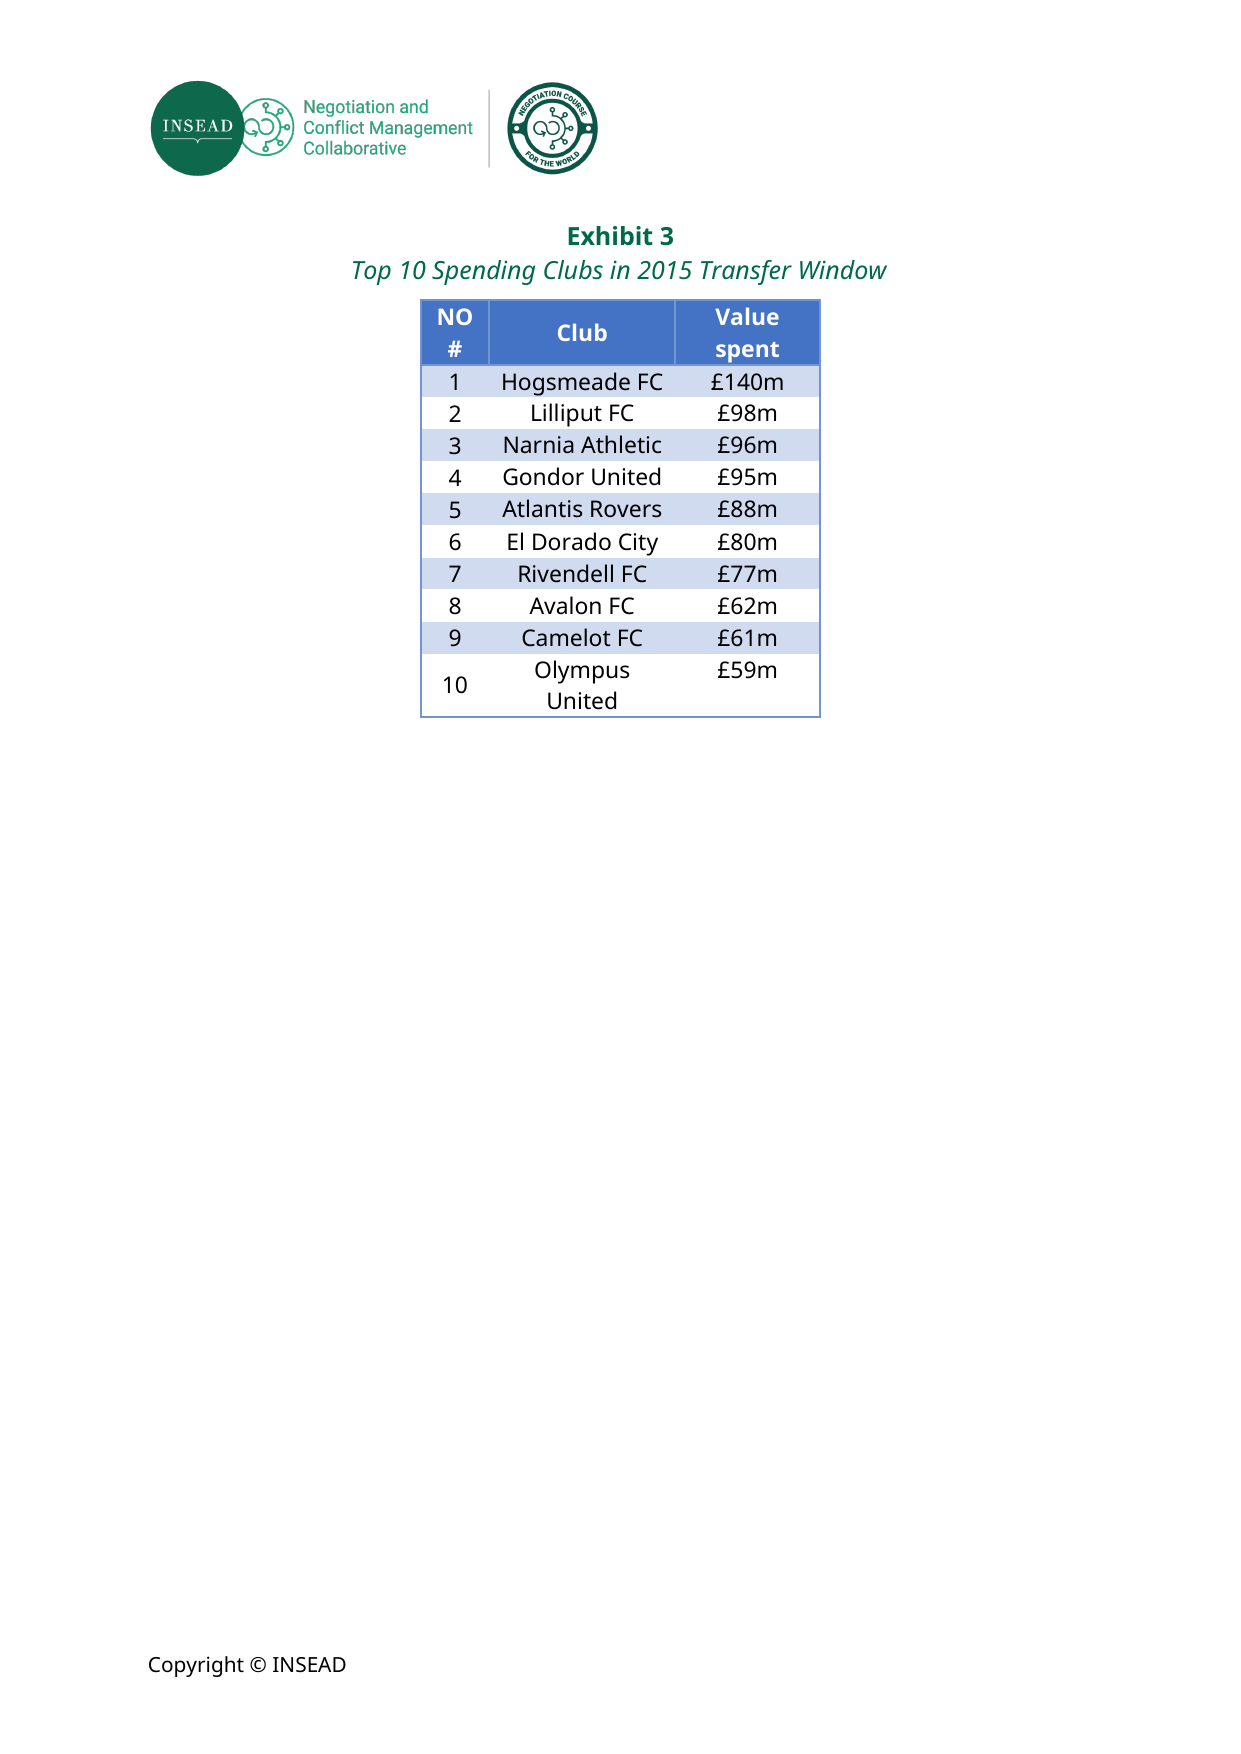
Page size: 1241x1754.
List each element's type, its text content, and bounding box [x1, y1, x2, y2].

table_cell 6 [422, 525, 489, 557]
table_cell 1 [422, 366, 489, 397]
table_cell 4 [422, 461, 489, 493]
text Exhibit 3 [148, 218, 1092, 253]
picture [147, 75, 601, 182]
table_cell 2 [422, 397, 489, 429]
table_cell 5 [422, 493, 489, 525]
table_cell £98m [675, 397, 819, 429]
table_header Value spent [676, 301, 819, 364]
table_cell £59m [675, 654, 819, 716]
table_cell £88m [675, 493, 819, 525]
table_cell Hogsmeade FC [489, 366, 675, 397]
table_cell Narnia Athletic [489, 429, 675, 461]
table_cell Camelot FC [489, 622, 675, 654]
table_cell 9 [422, 622, 489, 654]
table_cell 10 [422, 654, 489, 716]
table_header NO# [422, 301, 488, 364]
table_cell Atlantis Rovers [489, 493, 675, 525]
table_cell Gondor United [489, 461, 675, 493]
table_cell Olympus United [489, 654, 675, 716]
table_cell £96m [675, 429, 819, 461]
table_cell £62m [675, 590, 819, 622]
table_cell £61m [675, 622, 819, 654]
title Top 10 Spending Clubs in 2015 Transfer Window [148, 253, 1092, 287]
table_cell Lilliput FC [489, 397, 675, 429]
table_header Club [490, 301, 674, 364]
table_cell 8 [422, 590, 489, 622]
table_cell 7 [422, 558, 489, 589]
table_cell £95m [675, 461, 819, 493]
table_cell £140m [675, 366, 819, 397]
table_cell £80m [675, 525, 819, 557]
table_cell 3 [422, 429, 489, 461]
table_cell £77m [675, 558, 819, 589]
table_cell El Dorado City [489, 525, 675, 557]
table_cell Avalon FC [489, 590, 675, 622]
table_cell Rivendell FC [489, 558, 675, 589]
